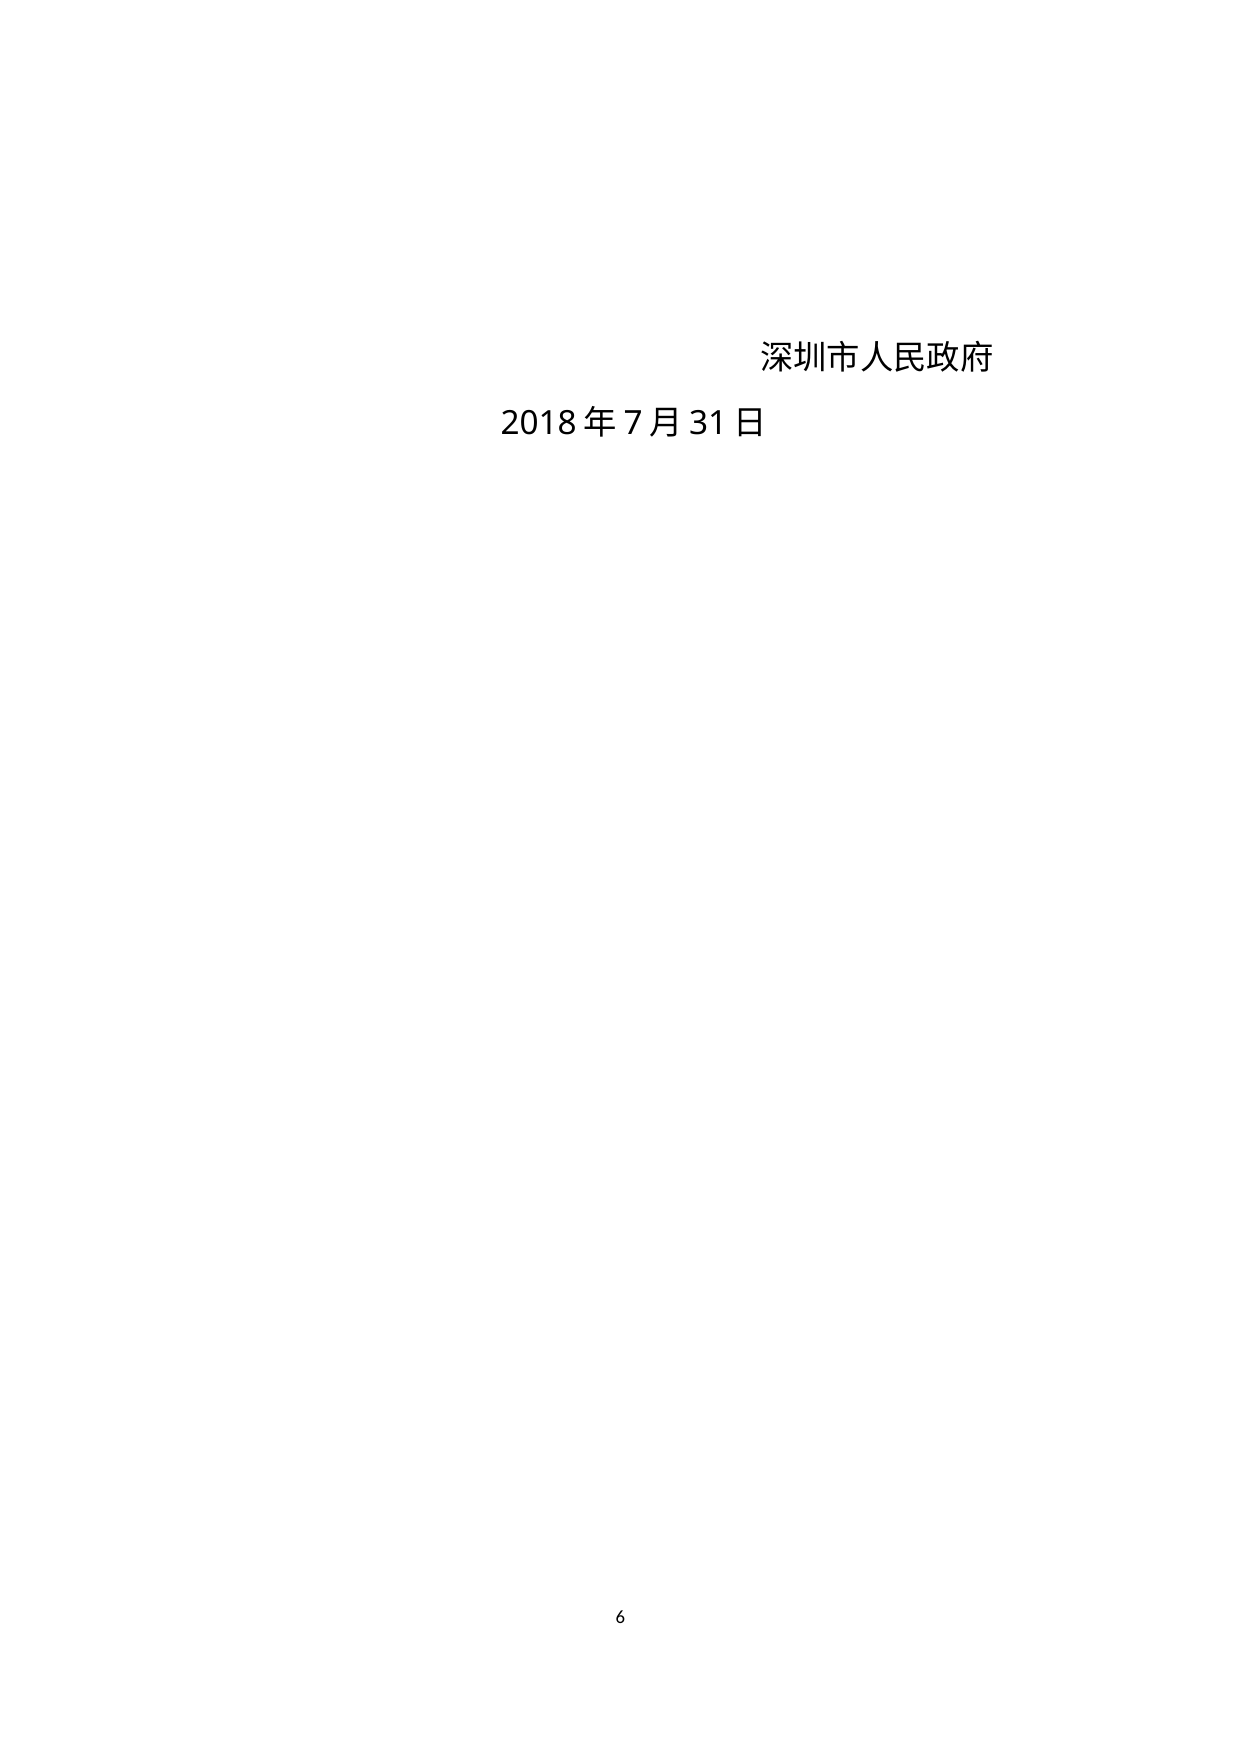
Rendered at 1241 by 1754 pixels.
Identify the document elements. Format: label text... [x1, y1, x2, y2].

text 深圳市人民政府 [148, 322, 1092, 387]
text 2018年7月31日 [148, 387, 1092, 452]
